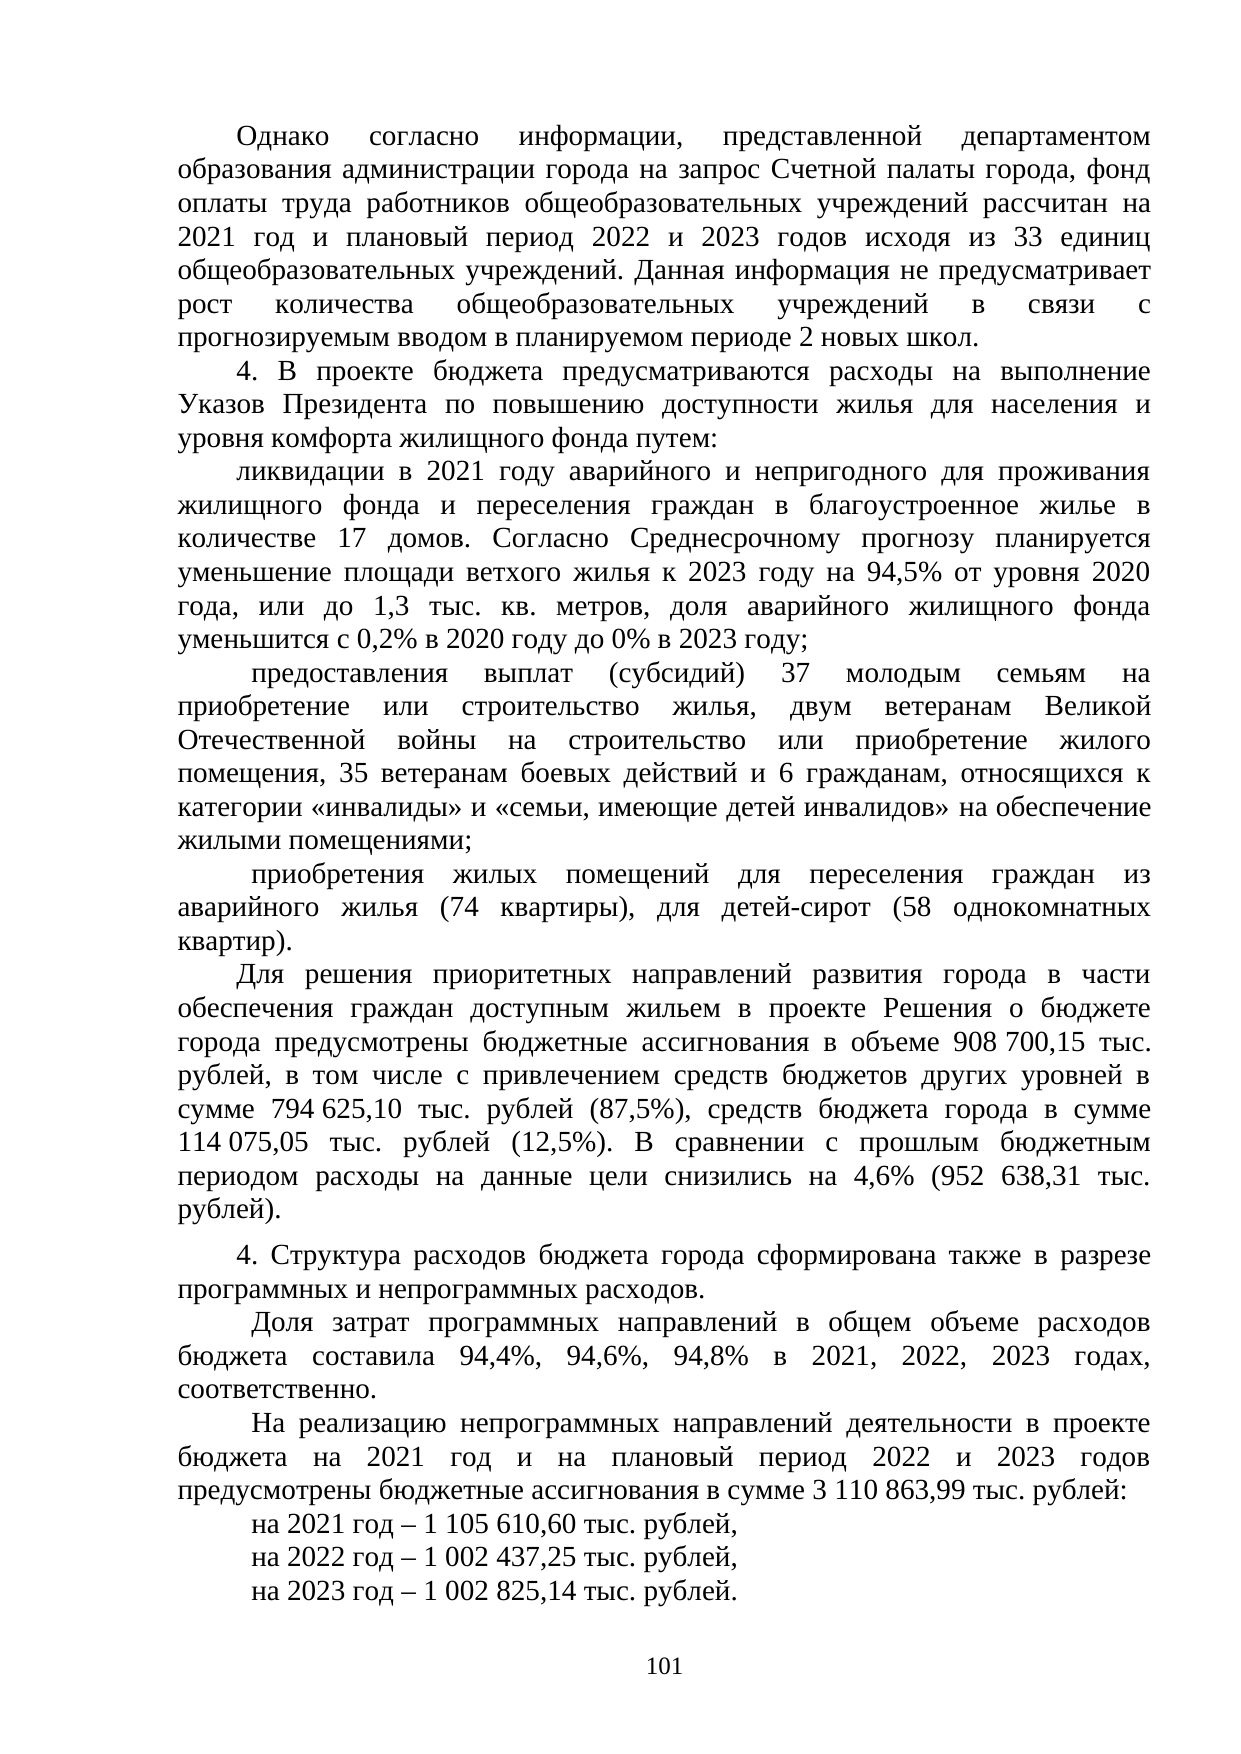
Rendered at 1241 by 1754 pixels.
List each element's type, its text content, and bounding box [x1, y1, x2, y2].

text на 2022 год – 1 002 437,25 тыс. рублей, [177, 1539, 1152, 1573]
text Доля затрат программных направлений в общем объеме расходов бюджета составила 94,4%, 94,6%, 94,8% в 2021, 2022, 2023 годах, соответственно. [177, 1304, 1152, 1405]
text ликвидации в 2021 году аварийного и непригодного для проживания жилищного фонда и переселения граждан в благоустроенное жилье в количестве 17 домов. Согласно Среднесрочному прогнозу планируется уменьшение площади ветхого жилья к 2023 году на 94,5% от уровня 2020 года, или до 1,3 тыс. кв. метров, доля аварийного жилищного фонда уменьшится с 0,2% в 2020 году до 0% в 2023 году; [177, 453, 1152, 655]
text на 2021 год – 1 105 610,60 тыс. рублей, [177, 1506, 1152, 1539]
text предоставления выплат (субсидий) 37 молодым семьям на приобретение или строительство жилья, двум ветеранам Великой Отечественной войны на строительство или приобретение жилого помещения, 35 ветеранам боевых действий и 6 гражданам, относящихся к категории «инвалиды» и «семьи, имеющие детей инвалидов» на обеспечение жилыми помещениями; [177, 655, 1152, 856]
text приобретения жилых помещений для переселения граждан из аварийного жилья (74 квартиры), для детей-сирот (58 однокомнатных квартир). [177, 856, 1152, 957]
text на 2023 год – 1 002 825,14 тыс. рублей. [177, 1573, 1152, 1606]
text 4. В проекте бюджета предусматриваются расходы на выполнение Указов Президента по повышению доступности жилья для населения и уровня комфорта жилищного фонда путем: [177, 353, 1152, 453]
text Однако согласно информации, представленной департаментом образования администрации города на запрос Счетной палаты города, фонд оплаты труда работников общеобразовательных учреждений рассчитан на 2021 год и плановый период 2022 и 2023 годов исходя из 33 единиц общеобразовательных учреждений. Данная информация не предусматривает рост количества общеобразовательных учреждений в связи с прогнозируемым вводом в планируемом периоде 2 новых школ. [177, 118, 1152, 353]
text Для решения приоритетных направлений развития города в части обеспечения граждан доступным жильем в проекте Решения о бюджете города предусмотрены бюджетные ассигнования в объеме 908 700,15 тыс. рублей, в том числе с привлечением средств бюджетов других уровней в сумме 794 625,10 тыс. рублей (87,5%), средств бюджета города в сумме 114 075,05 тыс. рублей (12,5%). В сравнении с прошлым бюджетным периодом расходы на данные цели снизились на 4,6% (952 638,31 тыс. рублей). [177, 957, 1152, 1225]
text 4. Структура расходов бюджета города сформирована также в разрезе программных и непрограммных расходов. [177, 1237, 1152, 1304]
text На реализацию непрограммных направлений деятельности в проекте бюджета на 2021 год и на плановый период 2022 и 2023 годов предусмотрены бюджетные ассигнования в сумме 3 110 863,99 тыс. рублей: [177, 1405, 1152, 1506]
